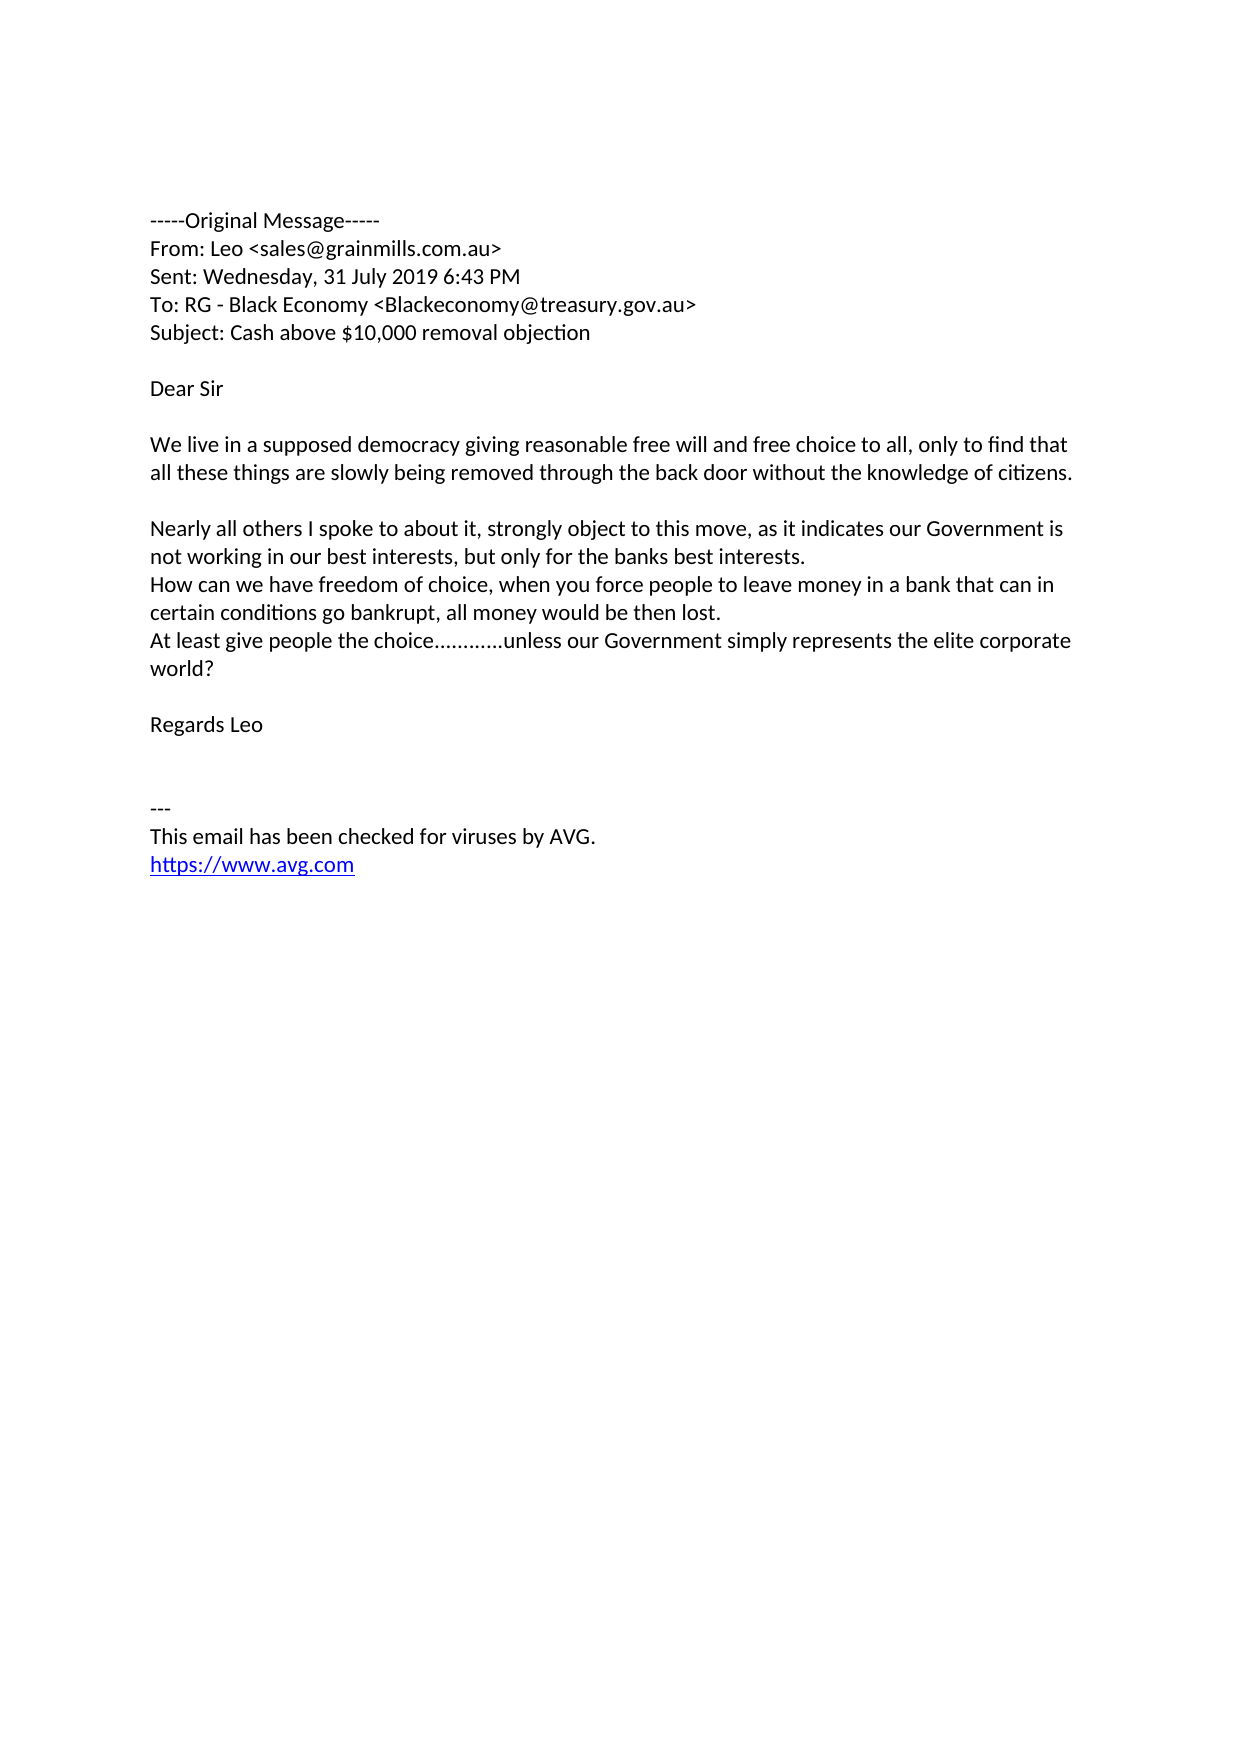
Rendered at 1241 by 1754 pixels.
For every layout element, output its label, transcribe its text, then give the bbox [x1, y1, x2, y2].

text Regards Leo [150, 710, 1090, 738]
text Nearly all others I spoke to about it, strongly object to this move, as it indicates our Government is not working in our best interests, but only for the banks best interests. [150, 514, 1090, 570]
text This email has been checked for viruses by AVG. [150, 822, 1090, 851]
text https://www.avg.com [150, 851, 1090, 878]
text --- [150, 794, 1090, 822]
text We live in a supposed democracy giving reasonable free will and free choice to all, only to find that all these things are slowly being removed through the back door without the knowledge of citizens. [150, 430, 1090, 486]
text At least give people the choice............unless our Government simply represents the elite corporate world? [150, 626, 1090, 682]
text Dear Sir [150, 374, 1090, 402]
text -----Original Message----- From: Leo <sales@grainmills.com.au> Sent: Wednesday, 31 July 2019 6:43 PM To: RG - Black Economy <Blackeconomy@treasury.gov.au> Subject: Cash above $10,000 removal objection [150, 206, 1090, 346]
text How can we have freedom of choice, when you force people to leave money in a bank that can in certain conditions go bankrupt, all money would be then lost. [150, 570, 1090, 626]
